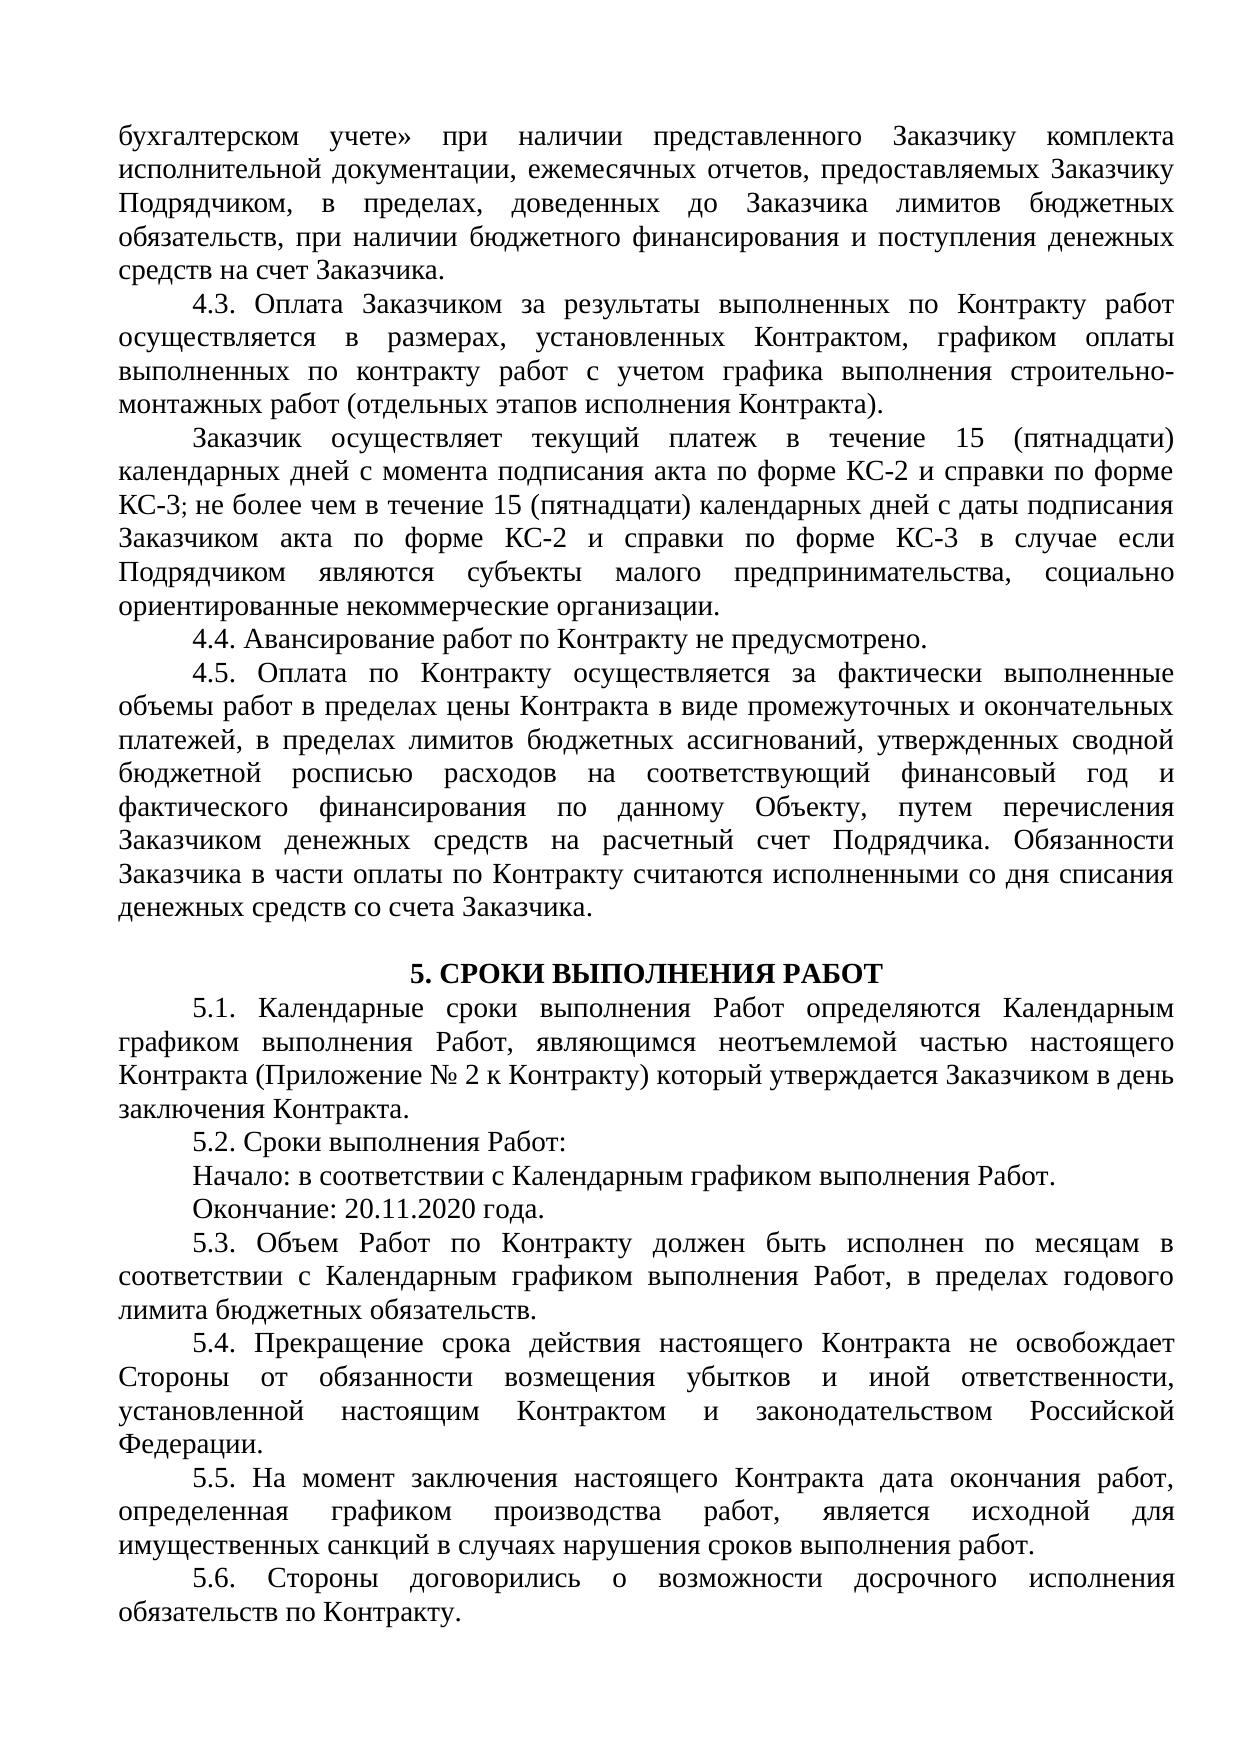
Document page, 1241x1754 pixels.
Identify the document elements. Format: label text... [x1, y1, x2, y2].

list 5.4. Прекращение срока действия настоящего Контракта не освобождает Стороны от обязанности возмещения убытков и иной ответственности, установленной настоящим Контрактом и законодательством Российской Федерации. [118, 1326, 1175, 1460]
text 4.3. Оплата Заказчиком за результаты выполненных по Контракту работ осуществляется в размерах, установленных Контрактом, графиком оплаты выполненных по контракту работ с учетом графика выполнения строительно-монтажных работ (отдельных этапов исполнения Контракта). [118, 286, 1175, 420]
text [118, 118, 1175, 286]
text 5.1. Календарные сроки выполнения Работ определяются Календарным графиком выполнения Работ, являющимся неотъемлемой частью настоящего Контракта (Приложение № 2 к Контракту) который утверждается Заказчиком в день заключения Контракта. [118, 990, 1175, 1124]
text 5.2. Сроки выполнения Работ: [118, 1124, 1175, 1158]
list Начало: в соответствии с Календарным графиком выполнения Работ. [192, 1158, 1175, 1191]
list Окончание: 20.11.2020 года. [192, 1191, 1175, 1225]
text Заказчик осуществляет текущий платеж в течение 15 (пятнадцати) календарных дней с момента подписания акта по форме КС-2 и справки по форме КС-3; не более чем в течение 15 (пятнадцати) календарных дней с даты подписания Заказчиком акта по форме КС-2 и справки по форме КС-3 в случае если Подрядчиком являются субъекты малого предпринимательства, социально ориентированные некоммерческие организации. [118, 420, 1175, 621]
text 4.5. Оплата по Контракту осуществляется за фактически выполненные объемы работ в пределах цены Контракта в виде промежуточных и окончательных платежей, в пределах лимитов бюджетных ассигнований, утвержденных сводной бюджетной росписью расходов на соответствующий финансовый год и фактического финансирования по данному Объекту, путем перечисления Заказчиком денежных средств на расчетный счет Подрядчика. Обязанности Заказчика в части оплаты по Контракту считаются исполненными со дня списания денежных средств со счета Заказчика. [118, 655, 1175, 923]
text 5.5. На момент заключения настоящего Контракта дата окончания работ, определенная графиком производства работ, является исходной для имущественных санкций в случаях нарушения сроков выполнения работ. [118, 1460, 1175, 1560]
text 5. СРОКИ ВЫПОЛНЕНИЯ РАБОТ [118, 957, 1175, 990]
list 5.3. Объем Работ по Контракту должен быть исполнен по месяцам в соответствии с Календарным графиком выполнения Работ, в пределах годового лимита бюджетных обязательств. [118, 1225, 1175, 1326]
text 5.6. Стороны договорились о возможности досрочного исполнения обязательств по Контракту. [118, 1560, 1176, 1627]
text 4.4. Авансирование работ по Контракту не предусмотрено. [118, 621, 1175, 655]
